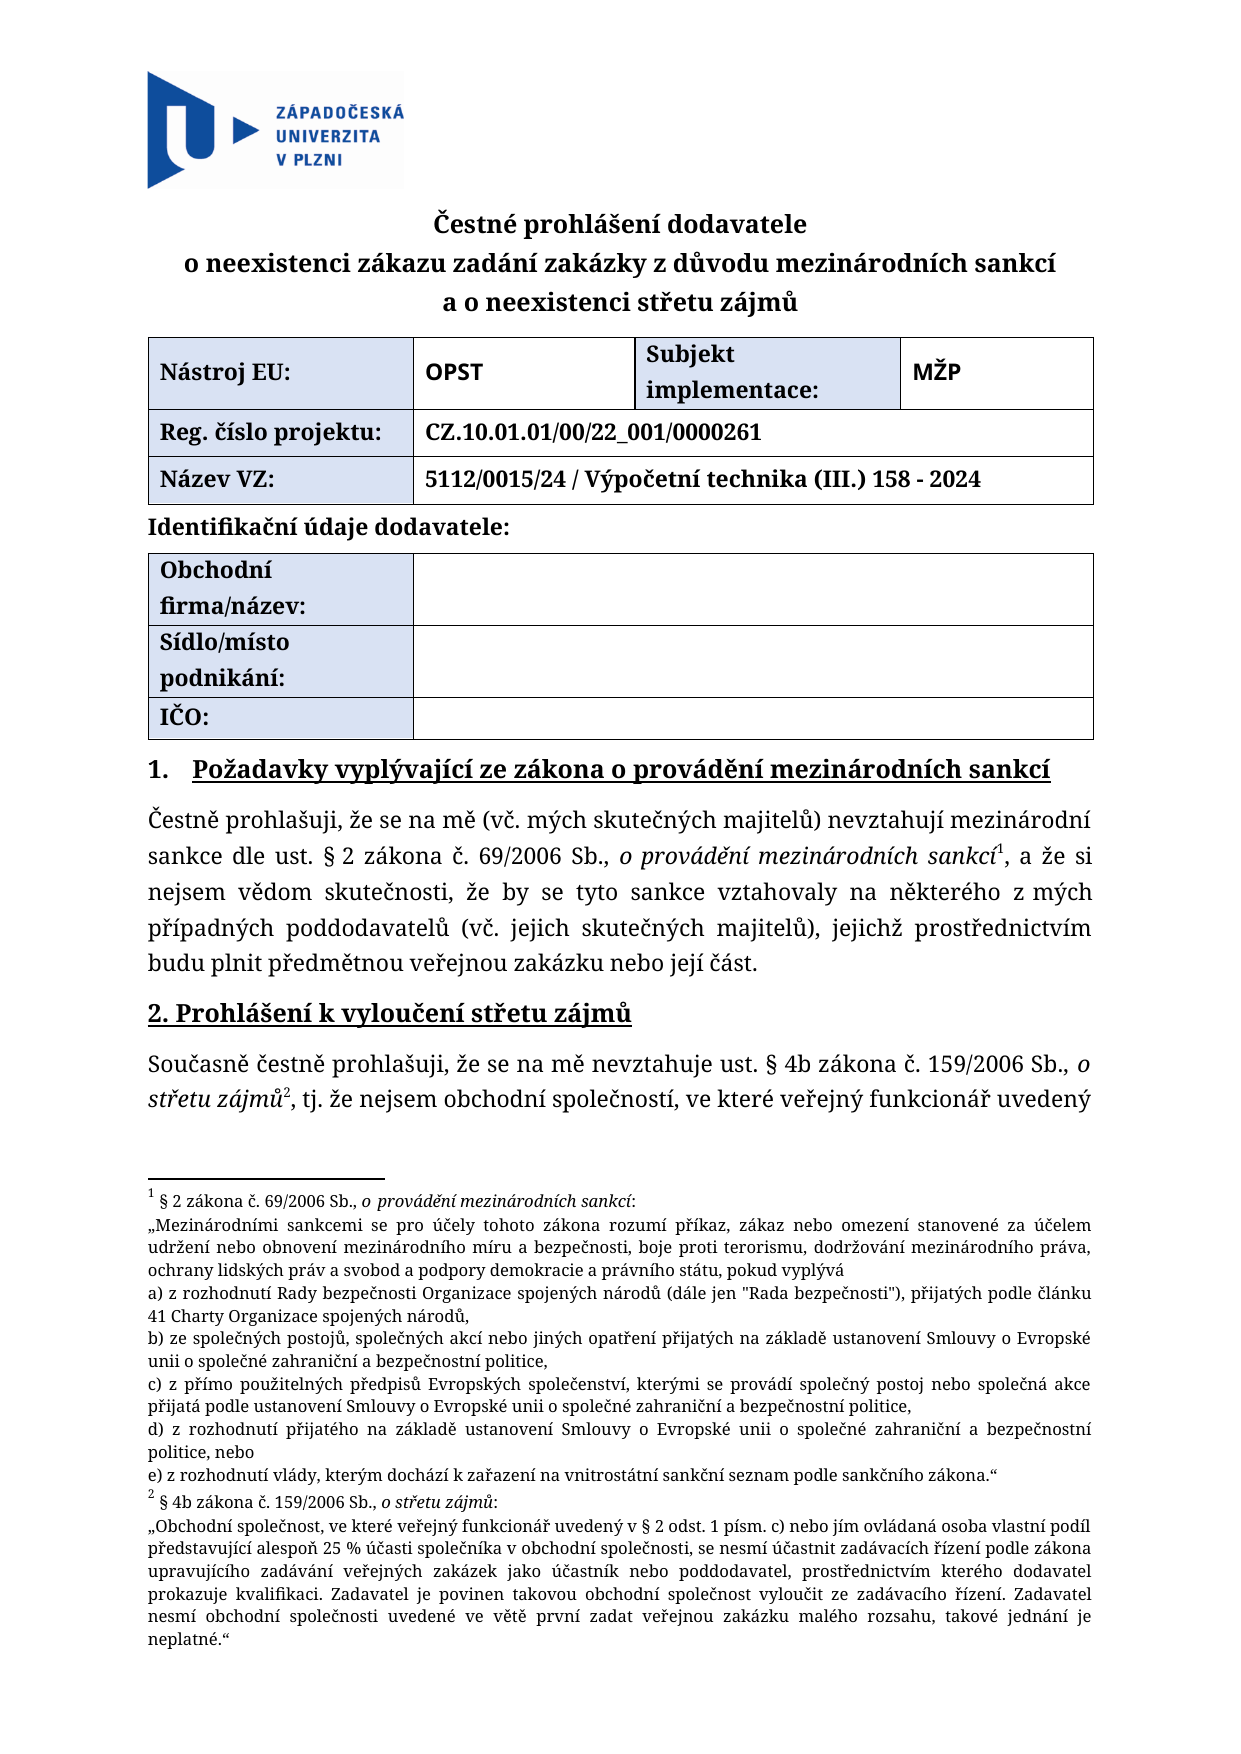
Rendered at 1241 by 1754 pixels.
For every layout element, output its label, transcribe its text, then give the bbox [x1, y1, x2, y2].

table_cell [414, 698, 1093, 738]
table_cell CZ.10.01.01/00/22_001/0000261 [414, 410, 1093, 456]
table_header Nástroj EU: [149, 338, 413, 409]
table_header Subjekt implementace: [636, 338, 900, 409]
text o neexistenci zákazu zadání zakázky z důvodu mezinárodních sankcí a o neexistenci střetu zájmů [148, 246, 1093, 319]
table_cell Název VZ: [149, 457, 413, 503]
picture [147, 71, 404, 189]
list Současně čestně prohlašuji, že se na mě nevztahuje ust. § 4b zákona č. 159/2006 Sb., o střetu zájmů, tj. že nejsem obchodní společností, ve které veřejný funkcionář uvedený v ust. § 2 odst. 1 písm. c) zákona o střetu zájmů nebo jím ovládaná osoba vlastní podíl představující alespoň 25 % účasti společníka v obchodní společnosti. [148, 1047, 1093, 1115]
text Identifikační údaje dodavatele: [148, 511, 1093, 542]
table_cell Reg. číslo projektu: [149, 410, 413, 456]
table_cell 5112/0015/24 / Výpočetní technika (III.) 158 - 2024 [414, 457, 1093, 503]
text Čestné prohlášení dodavatele [148, 207, 1093, 241]
subtitle 1. Požadavky vyplývající ze zákona o provádění mezinárodních sankcí [148, 752, 1093, 786]
table_header Obchodní firma/název: [149, 554, 413, 625]
table_header [414, 554, 1093, 625]
subtitle 2. Prohlášení k vyloučení střetu zájmů [148, 996, 1093, 1030]
table_header MŽP [901, 338, 1093, 409]
table_cell IČO: [149, 698, 413, 738]
text Čestně prohlašuji, že se na mě (vč. mých skutečných majitelů) nevztahují mezinárodní sankce dle ust. § 2 zákona č. 69/2006 Sb., o provádění mezinárodních sankcí, a že si nejsem vědom skutečnosti, že by se tyto sankce vztahovaly na některého z mých případných poddodavatelů (vč. jejich skutečných majitelů), jejichž prostřednictvím budu plnit předmětnou veřejnou zakázku nebo její část. [148, 804, 1093, 979]
table_cell Sídlo/místo podnikání: [149, 626, 413, 697]
table_cell [414, 626, 1093, 697]
table_header OPST [414, 338, 634, 409]
